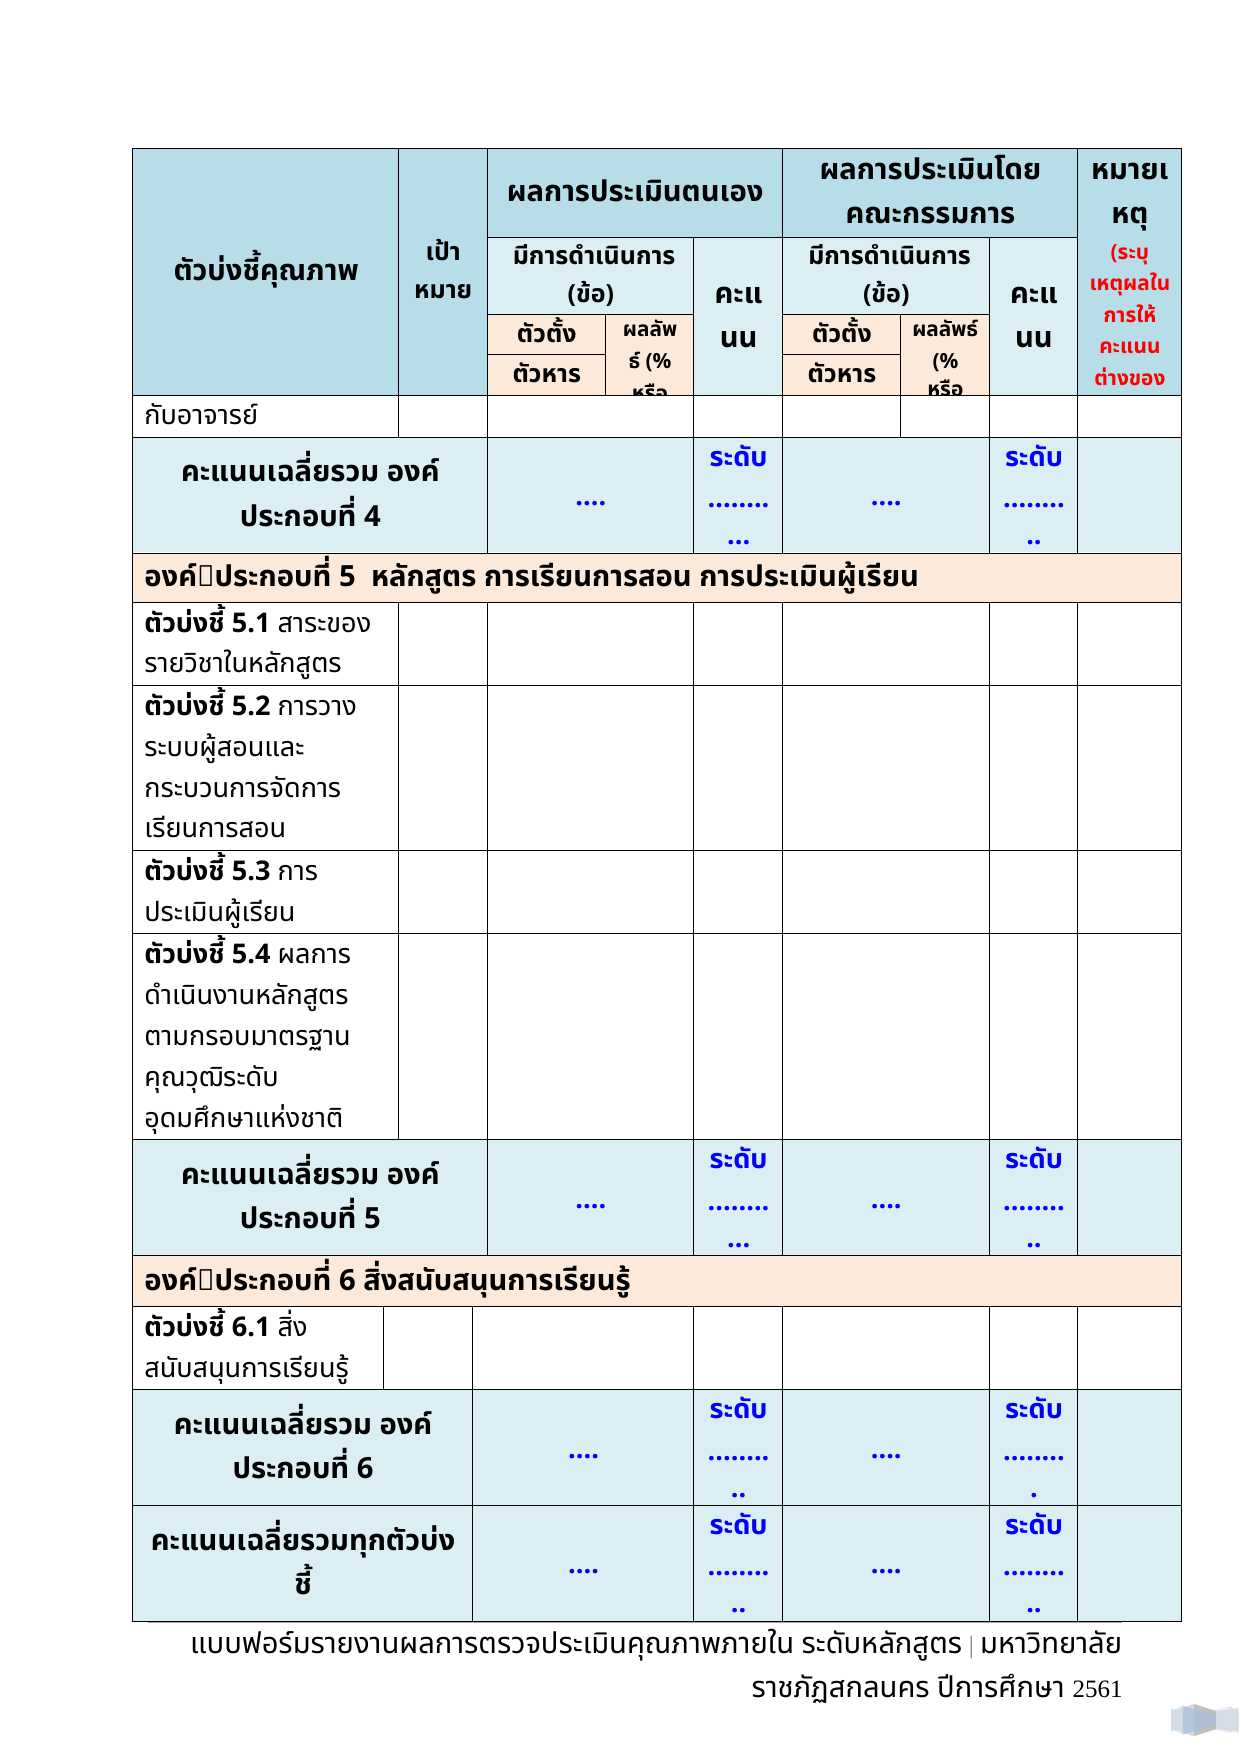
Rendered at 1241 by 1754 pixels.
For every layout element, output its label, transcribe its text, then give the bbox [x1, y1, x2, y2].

table_cell [990, 851, 1077, 933]
table_cell ระดับ ........... [694, 1140, 782, 1255]
table_cell ระดับ .......... [990, 1140, 1077, 1255]
table_cell .... [473, 1506, 693, 1621]
table_cell ตัวบ่งชี้ 4.3 ผลที่เกิดกับอาจารย์ [133, 396, 398, 437]
table_cell [990, 1307, 1077, 1389]
table_header ผลการประเมินโดยคณะกรรมการ [783, 149, 1077, 237]
table_cell [399, 603, 487, 685]
table_cell [488, 851, 693, 933]
table_cell [399, 686, 487, 850]
table_cell ตัวบ่งชี้ 5.1 สาระของรายวิชาในหลักสูตร [133, 603, 398, 685]
table_cell ตัวหาร [783, 355, 900, 395]
table_cell [1078, 1390, 1181, 1505]
table_cell [783, 603, 989, 685]
table_cell ผลลัพธ์ (% หรือสัดส่วน) [606, 315, 693, 395]
table_cell [1078, 603, 1181, 685]
table_cell ตัวตั้ง [488, 315, 605, 354]
table_cell [990, 934, 1077, 1139]
table_cell [488, 603, 693, 685]
table_cell [901, 396, 989, 437]
table_cell ระดับ ........... [694, 438, 782, 552]
table_cell [384, 1307, 472, 1389]
table_cell [694, 1307, 782, 1389]
table_cell [1078, 851, 1181, 933]
table_cell [694, 934, 782, 1139]
table_cell [1078, 1307, 1181, 1389]
table_cell [399, 934, 487, 1139]
table_cell .... [783, 438, 989, 552]
table_cell องค์ประกอบที่ 6 สิ่งสนับสนุนการเรียนรู้ [133, 1256, 1181, 1306]
table_cell คะแนน [990, 238, 1077, 395]
table_cell ระดับ ......... [990, 1390, 1077, 1505]
table_cell [783, 396, 900, 437]
table_cell ตัวบ่งชี้ 5.2 การวางระบบผู้สอนและกระบวนการจัดการเรียนการสอน [133, 686, 398, 850]
table_cell ระดับ .......... [694, 1506, 782, 1621]
table_cell องค์ประกอบที่ 5 หลักสูตร การเรียนการสอน การประเมินผู้เรียน [133, 554, 1181, 602]
table_header ผลการประเมินตนเอง [488, 149, 782, 237]
table_cell .... [473, 1390, 693, 1505]
table_cell ตัวบ่งชี้ 5.3 การประเมินผู้เรียน [133, 851, 398, 933]
table_cell มีการดำเนินการ (ข้อ) [783, 238, 989, 314]
table_cell [783, 851, 989, 933]
table_cell ตัวบ่งชี้ 6.1 สิ่งสนับสนุนการเรียนรู้ [133, 1307, 383, 1389]
table_cell ตัวบ่งชี้ 5.4 ผลการดำเนินงานหลักสูตรตามกรอบมาตรฐานคุณวุฒิระดับอุดมศึกษาแห่งชาติ [133, 934, 398, 1139]
table_cell .... [488, 1140, 693, 1255]
table_cell [694, 851, 782, 933]
table_cell [1078, 396, 1181, 437]
table_cell [990, 396, 1077, 437]
table_cell ผลลัพธ์ (% หรือสัดส่วน) [901, 315, 989, 395]
table_cell [1078, 934, 1181, 1139]
table_header ตัวบ่งชี้คุณภาพ [133, 149, 398, 395]
table_cell .... [488, 438, 693, 552]
table_cell [990, 686, 1077, 850]
table_cell .... [783, 1390, 989, 1505]
table_cell [1078, 1140, 1181, 1255]
table_cell [1078, 686, 1181, 850]
table_cell [399, 851, 487, 933]
table_cell [783, 934, 989, 1139]
table_cell [399, 396, 487, 437]
table_cell [488, 934, 693, 1139]
table_cell คะแนน [694, 238, 782, 395]
table_cell ตัวตั้ง [783, 315, 900, 354]
table_cell [694, 686, 782, 850]
table_cell คะแนนเฉลี่ยรวม องค์ประกอบที่ 4 [133, 438, 487, 552]
table_cell คะแนนเฉลี่ยรวม องค์ประกอบที่ 6 [133, 1390, 472, 1505]
table_cell คะแนนเฉลี่ยรวม องค์ประกอบที่ 5 [133, 1140, 487, 1255]
table_cell [1078, 1506, 1181, 1621]
table_cell [473, 1307, 693, 1389]
table_header เป้าหมาย [399, 149, 487, 395]
table_cell .... [783, 1140, 989, 1255]
table_cell ระดับ .......... [990, 1506, 1077, 1621]
table_cell [488, 686, 693, 850]
table_cell มีการดำเนินการ (ข้อ) [488, 238, 693, 314]
table_cell ระดับ .......... [694, 1390, 782, 1505]
table_cell ระดับ .......... [990, 438, 1077, 552]
table_cell [694, 603, 782, 685]
table_cell [990, 603, 1077, 685]
table_header หมายเหตุ (ระบุเหตุผลในการให้คะแนนต่างของกรรมการ) [1078, 149, 1181, 395]
table_cell [488, 396, 693, 437]
table_cell คะแนนเฉลี่ยรวมทุกตัวบ่งชี้ [133, 1506, 472, 1621]
table_cell .... [783, 1506, 989, 1621]
table_cell [783, 1307, 989, 1389]
table_cell [1078, 438, 1181, 552]
table_cell [694, 396, 782, 437]
table_cell ตัวหาร [488, 355, 605, 395]
table_cell [783, 686, 989, 850]
